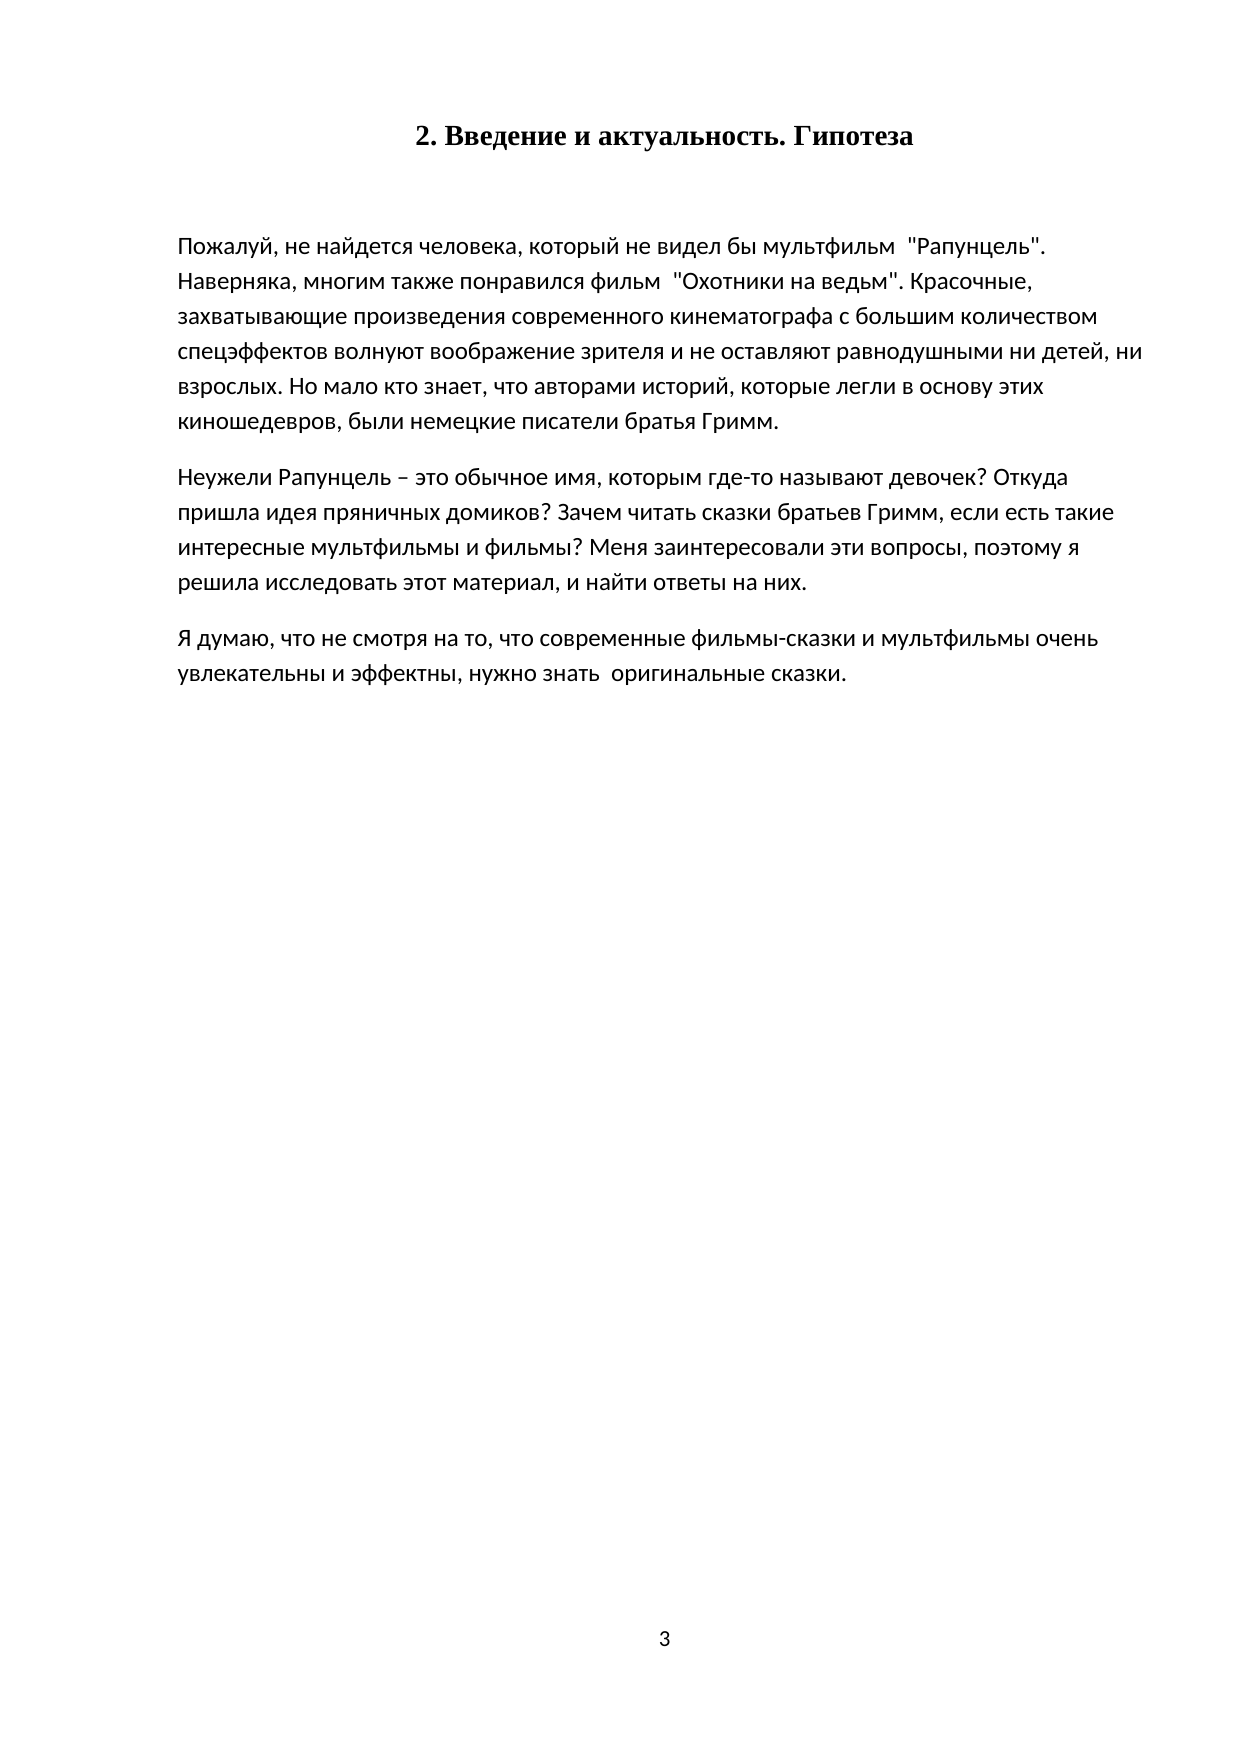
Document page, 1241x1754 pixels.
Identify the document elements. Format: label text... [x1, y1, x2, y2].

text Пожалуй, не найдется человека, который не видел бы мультфильм "Рапунцель". Наверняка, многим также понравился фильм "Охотники на ведьм". Красочные, захватывающие произведения современного кинематографа с большим количеством спецэффектов волнуют воображение зрителя и не оставляют равнодушными ни детей, ни взрослых. Но мало кто знает, что авторами историй, которые легли в основу этих киношедевров, были немецкие писатели братья Гримм. [177, 230, 1152, 436]
text Неужели Рапунцель – это обычное имя, которым где-то называют девочек? Откуда пришла идея пряничных домиков? Зачем читать сказки братьев Гримм, если есть такие интересные мультфильмы и фильмы? Меня заинтересовали эти вопросы, поэтому я решила исследовать этот материал, и найти ответы на них. [177, 461, 1152, 597]
text 2. Введение и актуальность. Гипотеза [177, 118, 1152, 152]
text Я думаю, что не смотря на то, что современные фильмы-сказки и мультфильмы очень увлекательны и эффектны, нужно знать оригинальные сказки. [177, 622, 1152, 687]
